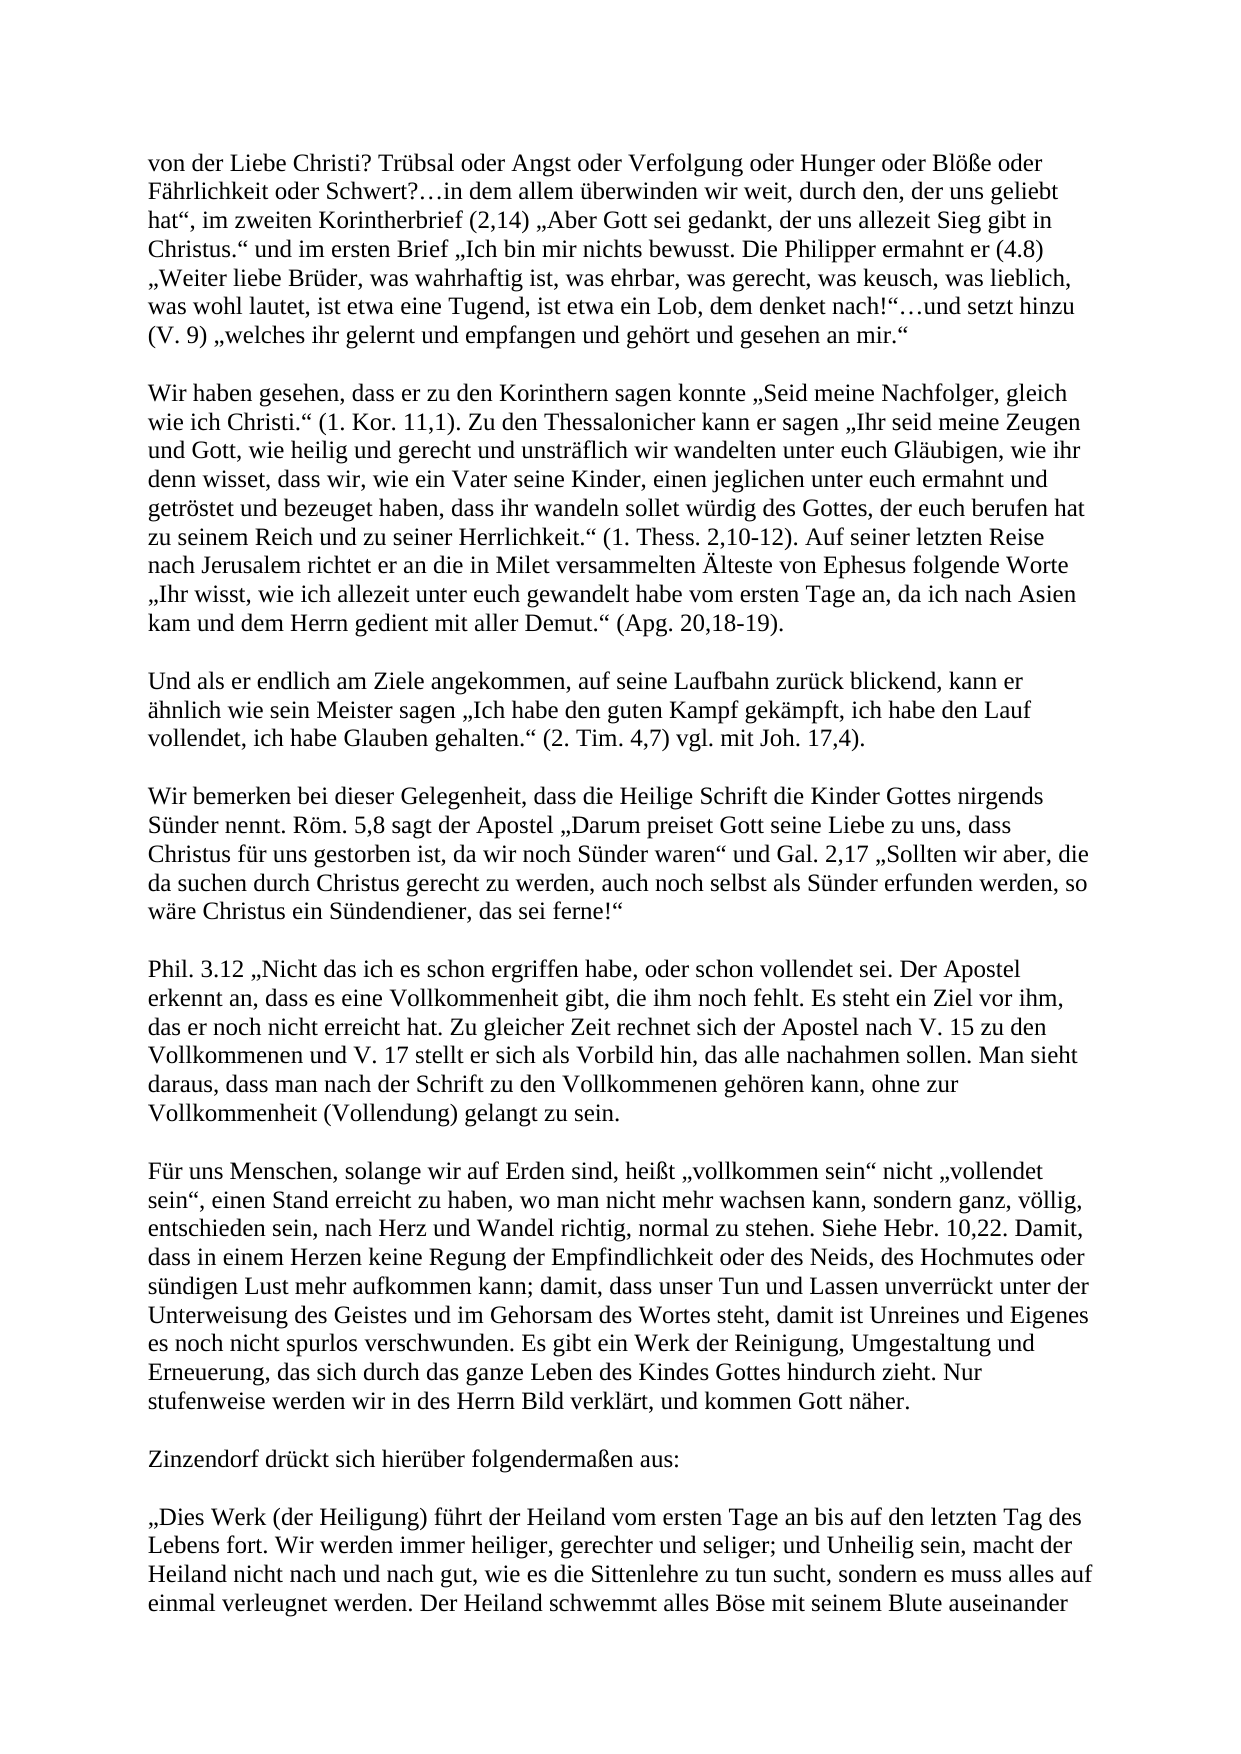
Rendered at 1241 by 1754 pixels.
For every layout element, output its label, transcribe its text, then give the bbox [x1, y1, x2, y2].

text Und als er endlich am Ziele angekommen, auf seine Laufbahn zurück blickend, kann er ähnlich wie sein Meister sagen „Ich habe den guten Kampf gekämpft, ich habe den Lauf vollendet, ich habe Glauben gehalten.“ (2. Tim. 4,7) vgl. mit Joh. 17,4). [148, 666, 1093, 752]
text Phil. 3.12 „Nicht das ich es schon ergriffen habe, oder schon vollendet sei. Der Apostel erkennt an, dass es eine Vollkommenheit gibt, die ihm noch fehlt. Es steht ein Ziel vor ihm, das er noch nicht erreicht hat. Zu gleicher Zeit rechnet sich der Apostel nach V. 15 zu den Vollkommenen und V. 17 stellt er sich als Vorbild hin, das alle nachahmen sollen. Man sieht daraus, dass man nach der Schrift zu den Vollkommenen gehören kann, ohne zur Vollkommenheit (Vollendung) gelangt zu sein. [148, 954, 1093, 1127]
text Für uns Menschen, solange wir auf Erden sind, heißt „vollkommen sein“ nicht „vollendet sein“, einen Stand erreicht zu haben, wo man nicht mehr wachsen kann, sondern ganz, völlig, entschieden sein, nach Herz und Wandel richtig, normal zu stehen. Siehe Hebr. 10,22. Damit, dass in einem Herzen keine Regung der Empfindlichkeit oder des Neids, des Hochmutes oder sündigen Lust mehr aufkommen kann; damit, dass unser Tun und Lassen unverrückt unter der Unterweisung des Geistes und im Gehorsam des Wortes steht, damit ist Unreines und Eigenes es noch nicht spurlos verschwunden. Es gibt ein Werk der Reinigung, Umgestaltung und Erneuerung, das sich durch das ganze Leben des Kindes Gottes hindurch zieht. Nur stufenweise werden wir in des Herrn Bild verklärt, und kommen Gott näher. [148, 1156, 1093, 1415]
text Wir bemerken bei dieser Gelegenheit, dass die Heilige Schrift die Kinder Gottes nirgends Sünder nennt. Röm. 5,8 sagt der Apostel „Darum preiset Gott seine Liebe zu uns, dass Christus für uns gestorben ist, da wir noch Sünder waren“ und Gal. 2,17 „Sollten wir aber, die da suchen durch Christus gerecht zu werden, auch noch selbst als Sünder erfunden werden, so wäre Christus ein Sündendiener, das sei ferne!“ [148, 781, 1093, 925]
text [148, 148, 1093, 349]
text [148, 1502, 1093, 1617]
text Zinzendorf drückt sich hierüber folgendermaßen aus: [148, 1444, 1093, 1473]
text Wir haben gesehen, dass er zu den Korinthern sagen konnte „Seid meine Nachfolger, gleich wie ich Christi.“ (1. Kor. 11,1). Zu den Thessalonicher kann er sagen „Ihr seid meine Zeugen und Gott, wie heilig und gerecht und unsträflich wir wandelten unter euch Gläubigen, wie ihr denn wisset, dass wir, wie ein Vater seine Kinder, einen jeglichen unter euch ermahnt und getröstet und bezeuget haben, dass ihr wandeln sollet würdig des Gottes, der euch berufen hat zu seinem Reich und zu seiner Herrlichkeit.“ (1. Thess. 2,10-12). Auf seiner letzten Reise nach Jerusalem richtet er an die in Milet versammelten Älteste von Ephesus folgende Worte „Ihr wisst, wie ich allezeit unter euch gewandelt habe vom ersten Tage an, da ich nach Asien kam und dem Herrn gedient mit aller Demut.“ (Apg. 20,18-19). [148, 378, 1093, 637]
